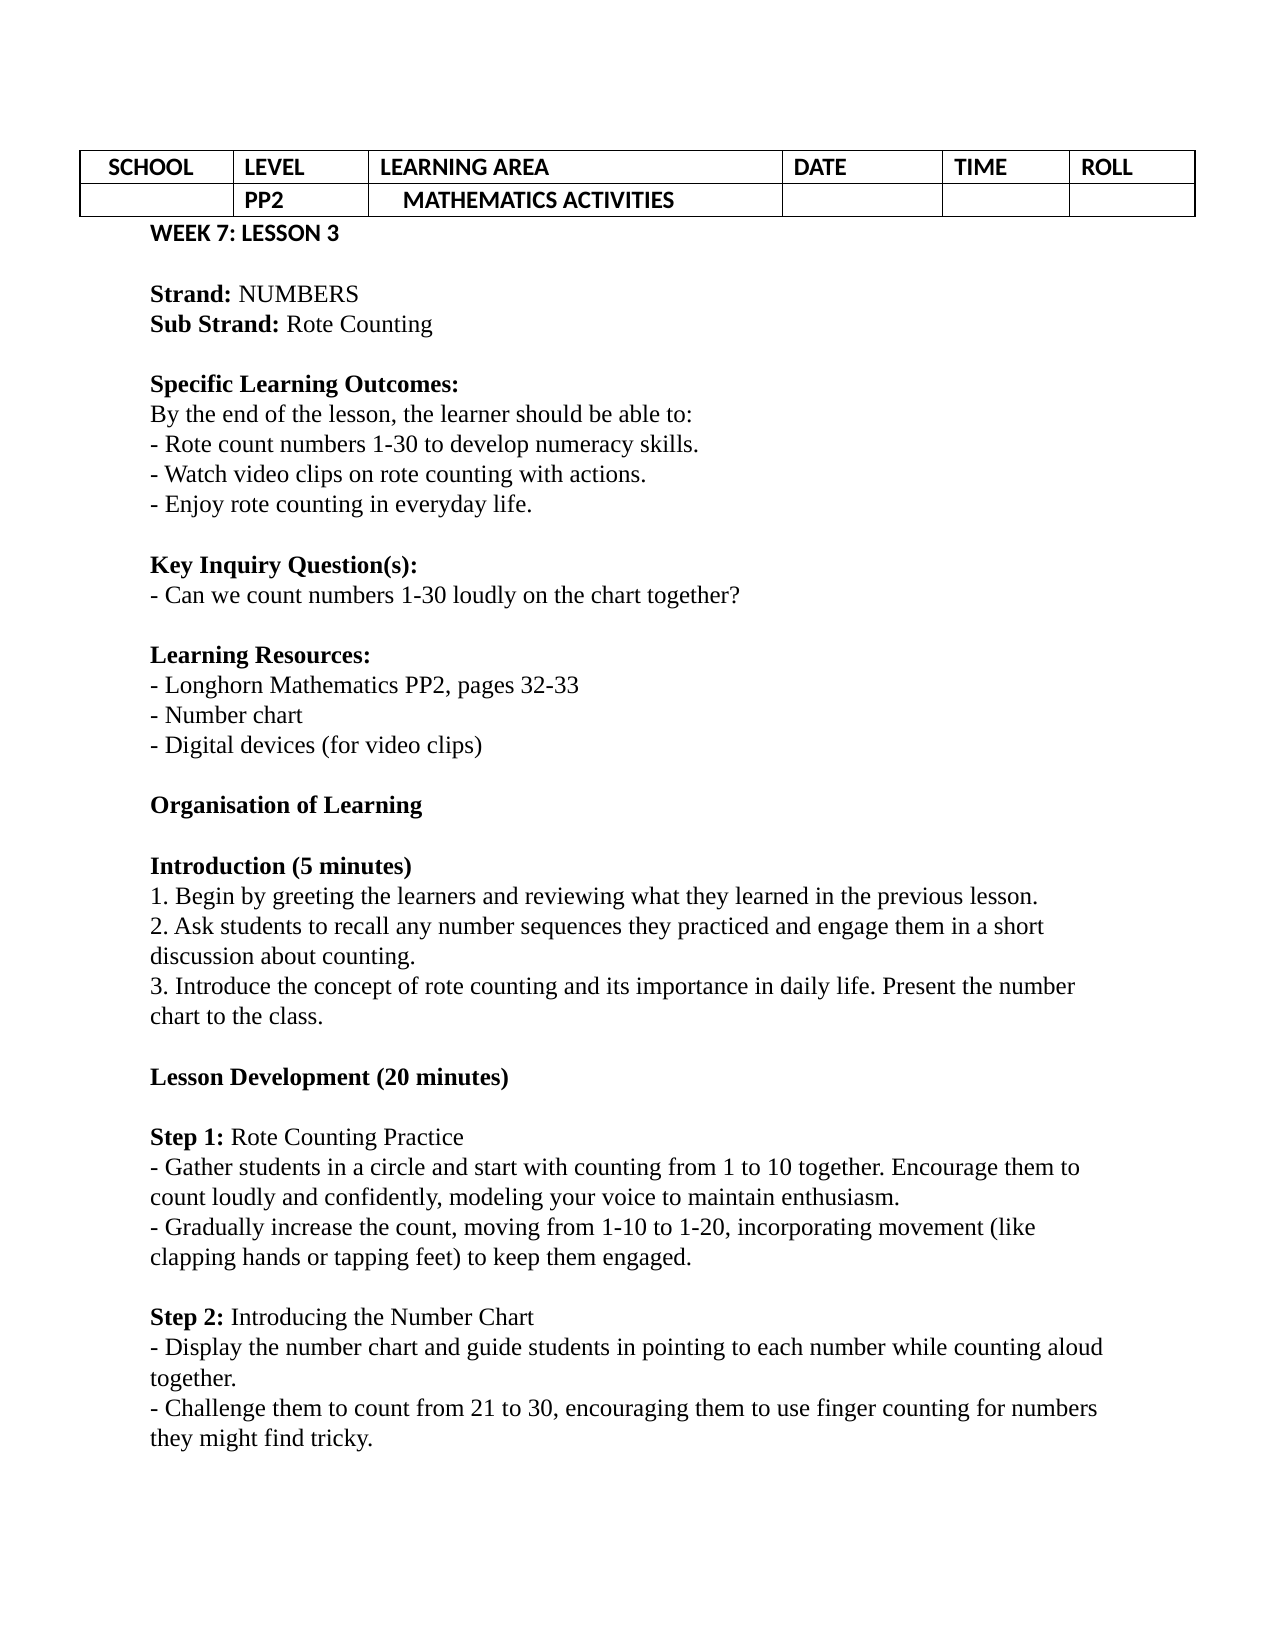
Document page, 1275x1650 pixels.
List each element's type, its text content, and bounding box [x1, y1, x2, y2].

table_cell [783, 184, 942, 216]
text 1. Begin by greeting the learners and reviewing what they learned in the previous lesson. [150, 881, 1125, 910]
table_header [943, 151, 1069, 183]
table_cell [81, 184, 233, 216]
text - Can we count numbers 1-30 loudly on the chart together? [150, 580, 1125, 609]
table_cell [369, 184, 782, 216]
text - Rote count numbers 1-30 to develop numeracy skills. [150, 429, 1125, 458]
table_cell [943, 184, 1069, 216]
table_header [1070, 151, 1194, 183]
text Organisation of Learning [150, 791, 1125, 819]
text By the end of the lesson, the learner should be able to: [150, 399, 1125, 428]
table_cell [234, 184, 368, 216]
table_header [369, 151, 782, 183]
text - Display the number chart and guide students in pointing to each number while counting aloud together. [150, 1332, 1125, 1391]
text - Longhorn Mathematics PP2, pages 32-33 [150, 670, 1125, 699]
text Step 2: Introducing the Number Chart [150, 1302, 1125, 1331]
text Step 1: Rote Counting Practice [150, 1122, 1125, 1151]
text - Enjoy rote counting in everyday life. [150, 489, 1125, 518]
text Lesson Development (20 minutes) [150, 1062, 1125, 1090]
text Key Inquiry Question(s): [150, 550, 1125, 578]
text - Watch video clips on rote counting with actions. [150, 459, 1125, 488]
text - Gather students in a circle and start with counting from 1 to 10 together. Encourage them to count loudly and confidently, modeling your voice to maintain enthusiasm. [150, 1152, 1125, 1211]
text Introduction (5 minutes) [150, 851, 1125, 879]
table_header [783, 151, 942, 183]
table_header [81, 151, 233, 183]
text Learning Resources: [150, 640, 1125, 669]
text - Challenge them to count from 21 to 30, encouraging them to use finger counting for numbers they might find tricky. [150, 1393, 1125, 1452]
text Sub Strand: Rote Counting [150, 309, 1125, 338]
text - Number chart [150, 700, 1125, 729]
text - Digital devices (for video clips) [150, 730, 1125, 759]
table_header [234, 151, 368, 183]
text Specific Learning Outcomes: [150, 369, 1125, 398]
text 3. Introduce the concept of rote counting and its importance in daily life. Present the number chart to the class. [150, 971, 1125, 1030]
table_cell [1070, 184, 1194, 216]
text Strand: NUMBERS [150, 279, 1125, 308]
text - Gradually increase the count, moving from 1-10 to 1-20, incorporating movement (like clapping hands or tapping feet) to keep them engaged. [150, 1212, 1125, 1271]
text WEEK 7: LESSON 3 [150, 217, 1125, 247]
text 2. Ask students to recall any number sequences they practiced and engage them in a short discussion about counting. [150, 911, 1125, 970]
